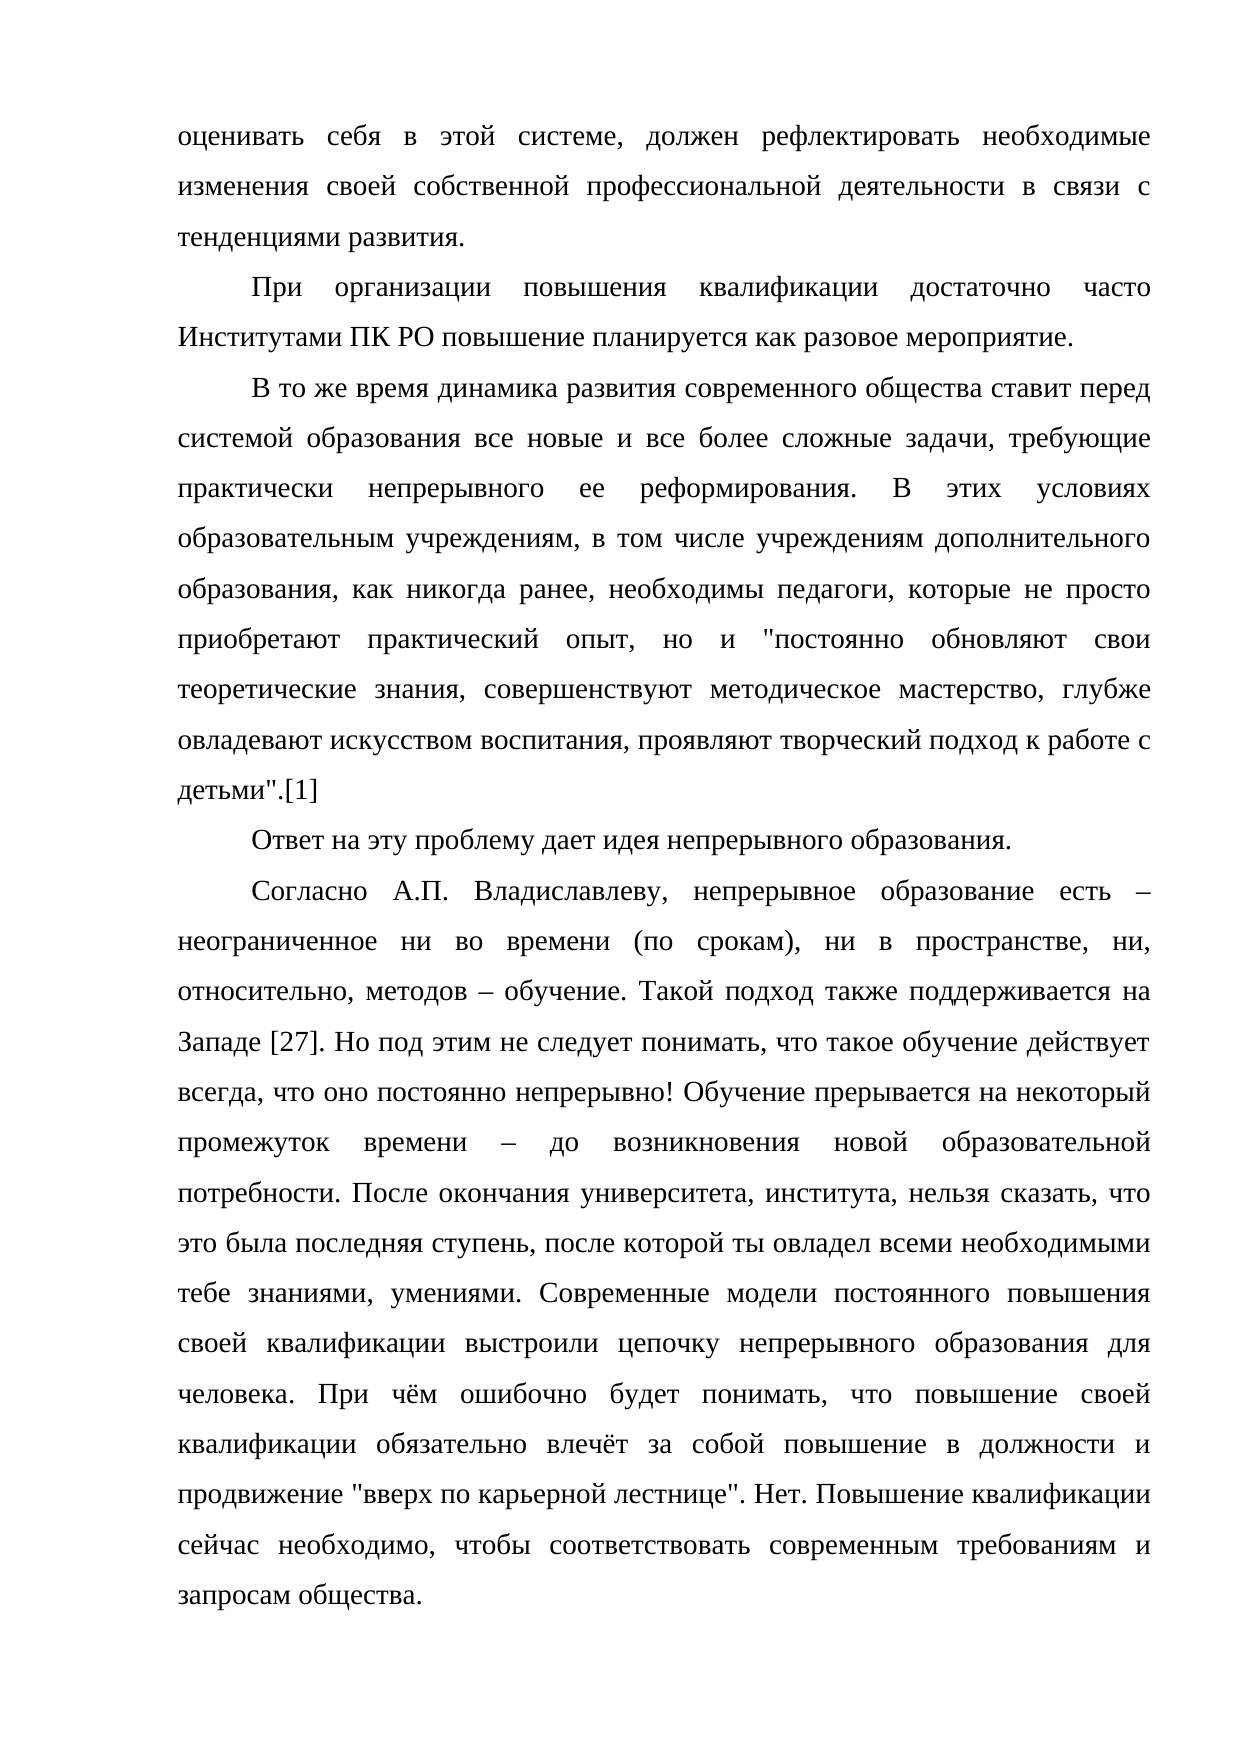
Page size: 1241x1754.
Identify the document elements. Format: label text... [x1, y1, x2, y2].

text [177, 118, 1152, 252]
text При организации повышения квалификации достаточно часто Институтами ПК РО повышение планируется как разовое мероприятие. [177, 269, 1152, 353]
text В то же время динамика развития современного общества ставит перед системой образования все новые и все более сложные задачи, требующие практически непрерывного ее реформирования. В этих условиях образовательным учреждениям, в том числе учреждениям дополнительного образования, как никогда ранее, необходимы педагоги, которые не просто приобретают практический опыт, но и "постоянно обновляют свои теоретические знания, совершенствуют методическое мастерство, глубже овладевают искусством воспитания, проявляют творческий подход к работе с детьми".[1] [177, 370, 1152, 806]
text Согласно А.П. Владиславлеву, непрерывное образование есть – неограниченное ни во времени (по срокам), ни в пространстве, ни, относительно, методов – обучение. Такой подход также поддерживается на Западе [27]. Но под этим не следует понимать, что такое обучение действует всегда, что оно постоянно непрерывно! Обучение прерывается на некоторый промежуток времени – до возникновения новой образовательной потребности. После окончания университета, института, нельзя сказать, что это была последняя ступень, после которой ты овладел всеми необходимыми тебе знаниями, умениями. Современные модели постоянного повышения своей квалификации выстроили цепочку непрерывного образования для человека. При чём ошибочно будет понимать, что повышение своей квалификации обязательно влечёт за собой повышение в должности и продвижение "вверх по карьерной лестнице". Нет. Повышение квалификации сейчас необходимо, чтобы соответствовать современным требованиям и запросам общества. [177, 873, 1152, 1611]
text Ответ на эту проблему дает идея непрерывного образования. [177, 822, 1152, 856]
